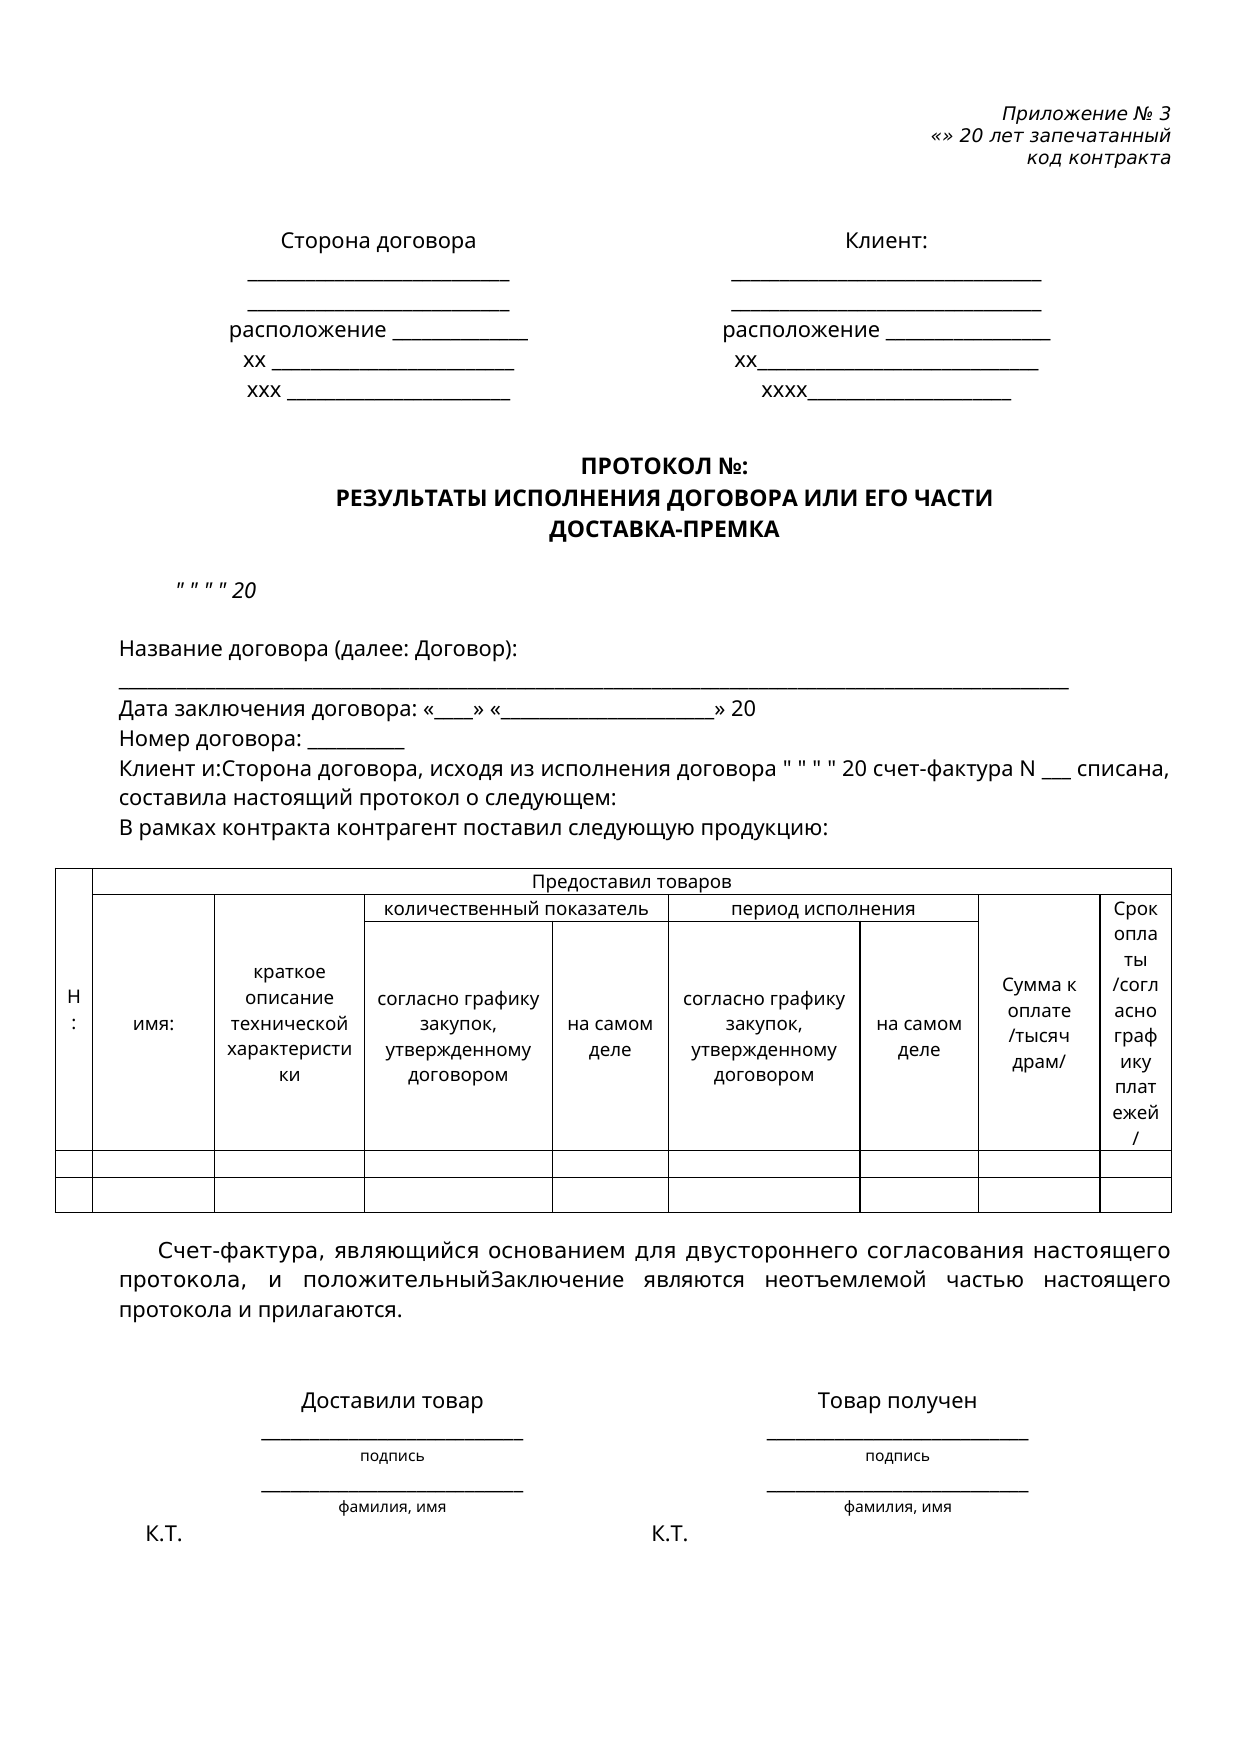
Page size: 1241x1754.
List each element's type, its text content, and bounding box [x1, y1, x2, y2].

table_cell на самом деле [861, 922, 978, 1150]
table_cell [365, 1178, 552, 1212]
table_cell [553, 1151, 668, 1177]
text РЕЗУЛЬТАТЫ ИСПОЛНЕНИЯ ДОГОВОРА ИЛИ ЕГО ЧАСТИ [118, 481, 1171, 513]
table_cell [669, 1178, 859, 1212]
table_cell [365, 1151, 552, 1177]
text Клиент и:Сторона договора, исходя из исполнения договора " " " " 20 счет-фактура N ___ списана, составила настоящий протокол о следующем: [118, 753, 1171, 812]
table_cell Срок оплаты /согласно графику платежей/ [1101, 895, 1171, 1150]
table_cell [669, 1151, 859, 1177]
text Счет-фактура, являющийся основанием для двустороннего согласования настоящего протокола, и положительныйЗаключение являются неотъемлемой частью настоящего протокола и прилагаются. [118, 1238, 1171, 1323]
table_cell [861, 1151, 978, 1177]
text Дата заключения договора: «____» «______________________» 20 [118, 693, 1171, 723]
table_header Н: [56, 869, 92, 1150]
text код контракта [118, 147, 1171, 169]
table_cell на самом деле [553, 922, 668, 1150]
table_header Предоставил товаров [93, 869, 1171, 894]
text ПРОТОКОЛ №: [118, 450, 1171, 481]
table_cell количественный показатель [365, 895, 668, 921]
table_cell [1101, 1178, 1171, 1212]
text В рамках контракта контрагент поставил следующую продукцию: [118, 812, 1171, 842]
text «» 20 лет запечатанный [118, 125, 1171, 147]
table_header Клиент: ________________________________ ________________________________ расположение _________________ хх_____________________________ хххх_____________________ [620, 225, 1153, 404]
table_cell согласно графику закупок, утвержденному договором [669, 922, 859, 1150]
table_header Сторона договора ___________________________ ___________________________ расположение ______________ хх _________________________ ххх _______________________ [137, 225, 620, 404]
text " " " " 20 [118, 575, 1171, 605]
table_cell ___________________________ подпись [140, 1415, 645, 1466]
table_cell К.Т. [645, 1518, 1150, 1548]
table_cell [553, 1178, 668, 1212]
text Название договора (далее: Договор): __________________________________________________________________________________________________ [118, 633, 1171, 693]
table_cell К.Т. [140, 1518, 645, 1548]
table_cell [56, 1151, 92, 1177]
table_cell [979, 1178, 1099, 1212]
table_cell [93, 1178, 214, 1212]
table_cell [56, 1178, 92, 1212]
text Номер договора: __________ [118, 723, 1171, 753]
table_cell [861, 1178, 978, 1212]
table_cell период исполнения [669, 895, 978, 921]
table_cell ___________________________ фамилия, имя [140, 1466, 645, 1518]
table_cell [93, 1151, 214, 1177]
table_cell краткое описание технической характеристики [215, 895, 364, 1150]
table_cell согласно графику закупок, утвержденному договором [365, 922, 552, 1150]
text Приложение № 3 [118, 103, 1171, 125]
text ДОСТАВКА-ПРЕМКА [118, 513, 1171, 544]
table_cell имя: [93, 895, 214, 1150]
table_header Доставили товар [140, 1385, 645, 1414]
table_cell [215, 1151, 364, 1177]
table_cell [979, 1151, 1099, 1177]
table_cell Сумма к оплате /тысяч драм/ [979, 895, 1099, 1150]
table_cell [1101, 1151, 1171, 1177]
table_cell ___________________________ фамилия, имя [645, 1466, 1150, 1518]
table_header Товар получен [645, 1385, 1150, 1414]
table_cell ___________________________ подпись [645, 1415, 1150, 1466]
table_cell [215, 1178, 364, 1212]
